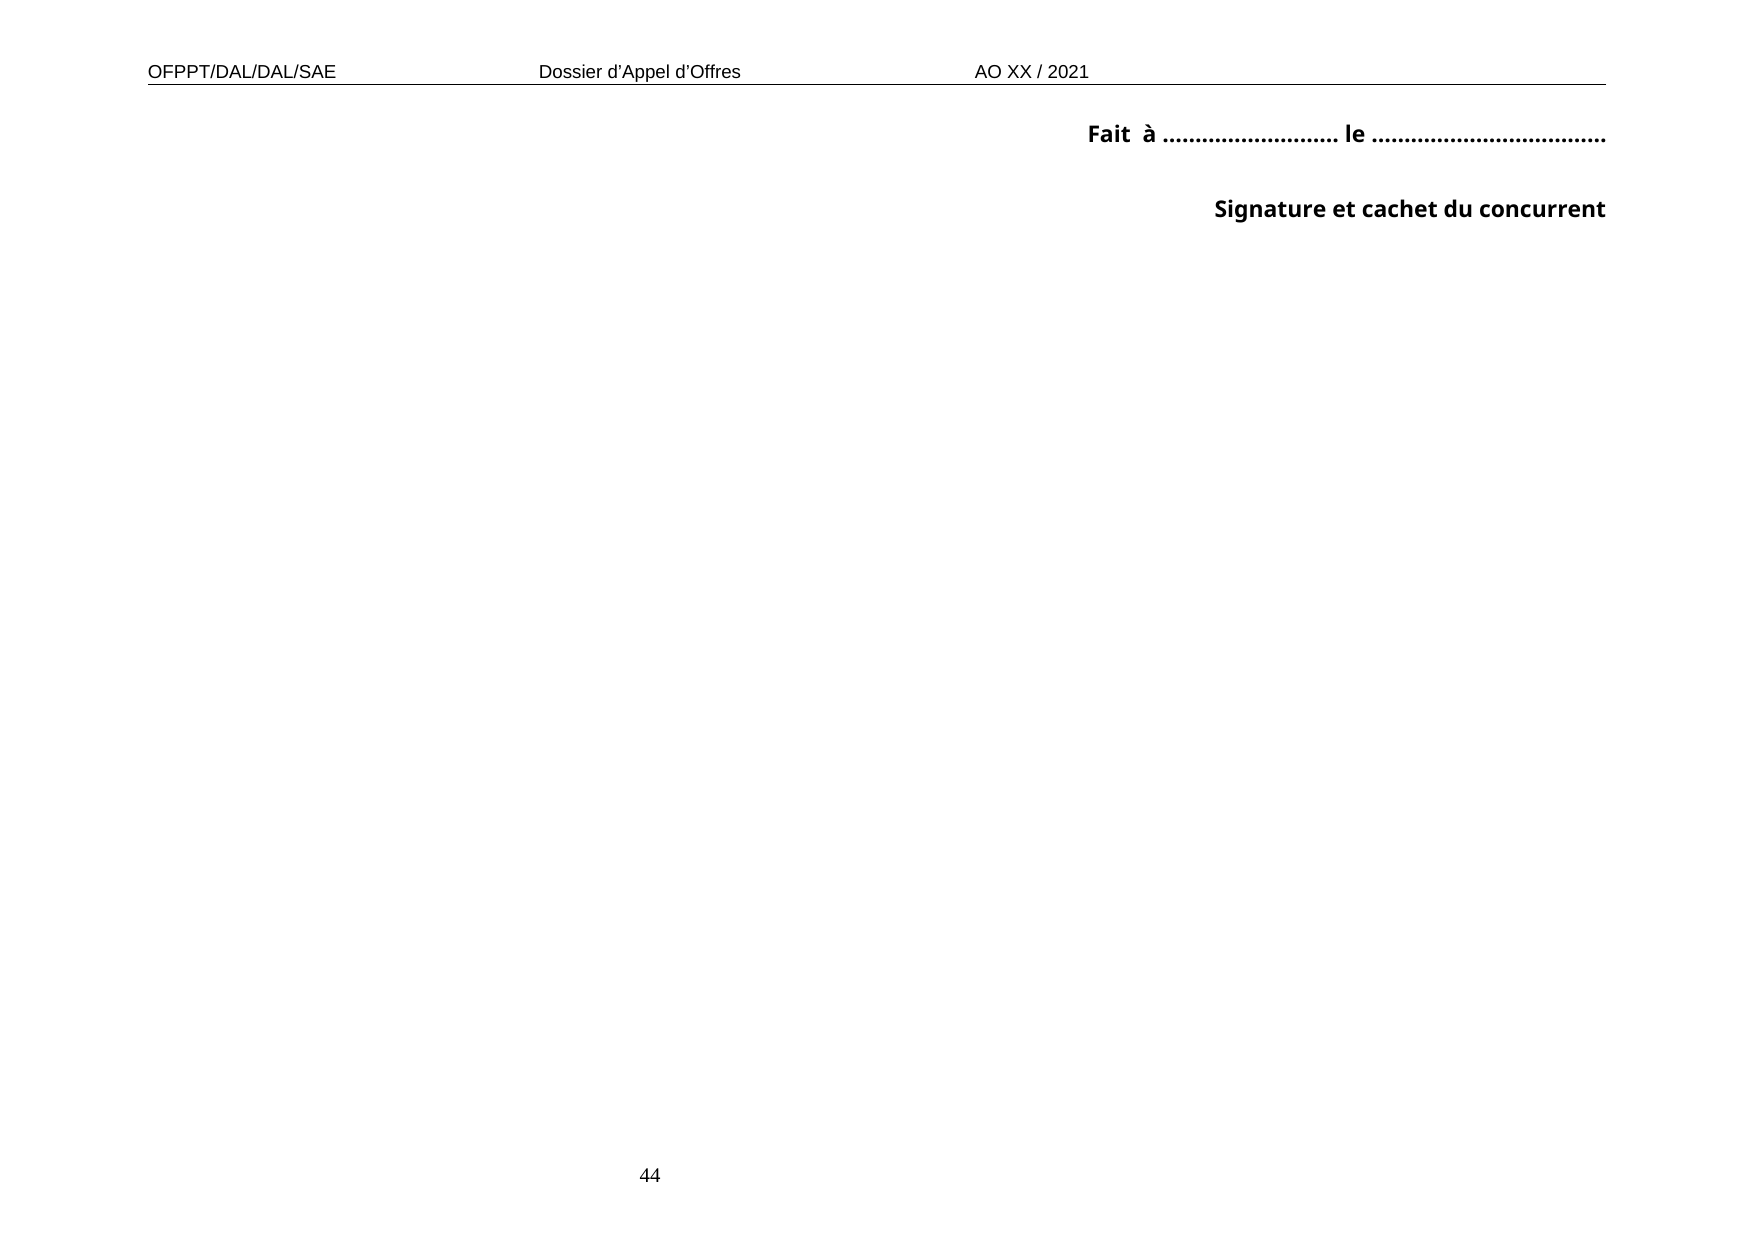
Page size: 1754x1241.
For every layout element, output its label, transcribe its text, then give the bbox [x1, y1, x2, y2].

text Fait à ……………………… le ……………………………… [148, 118, 1606, 149]
text Signature et cachet du concurrent [148, 192, 1606, 224]
